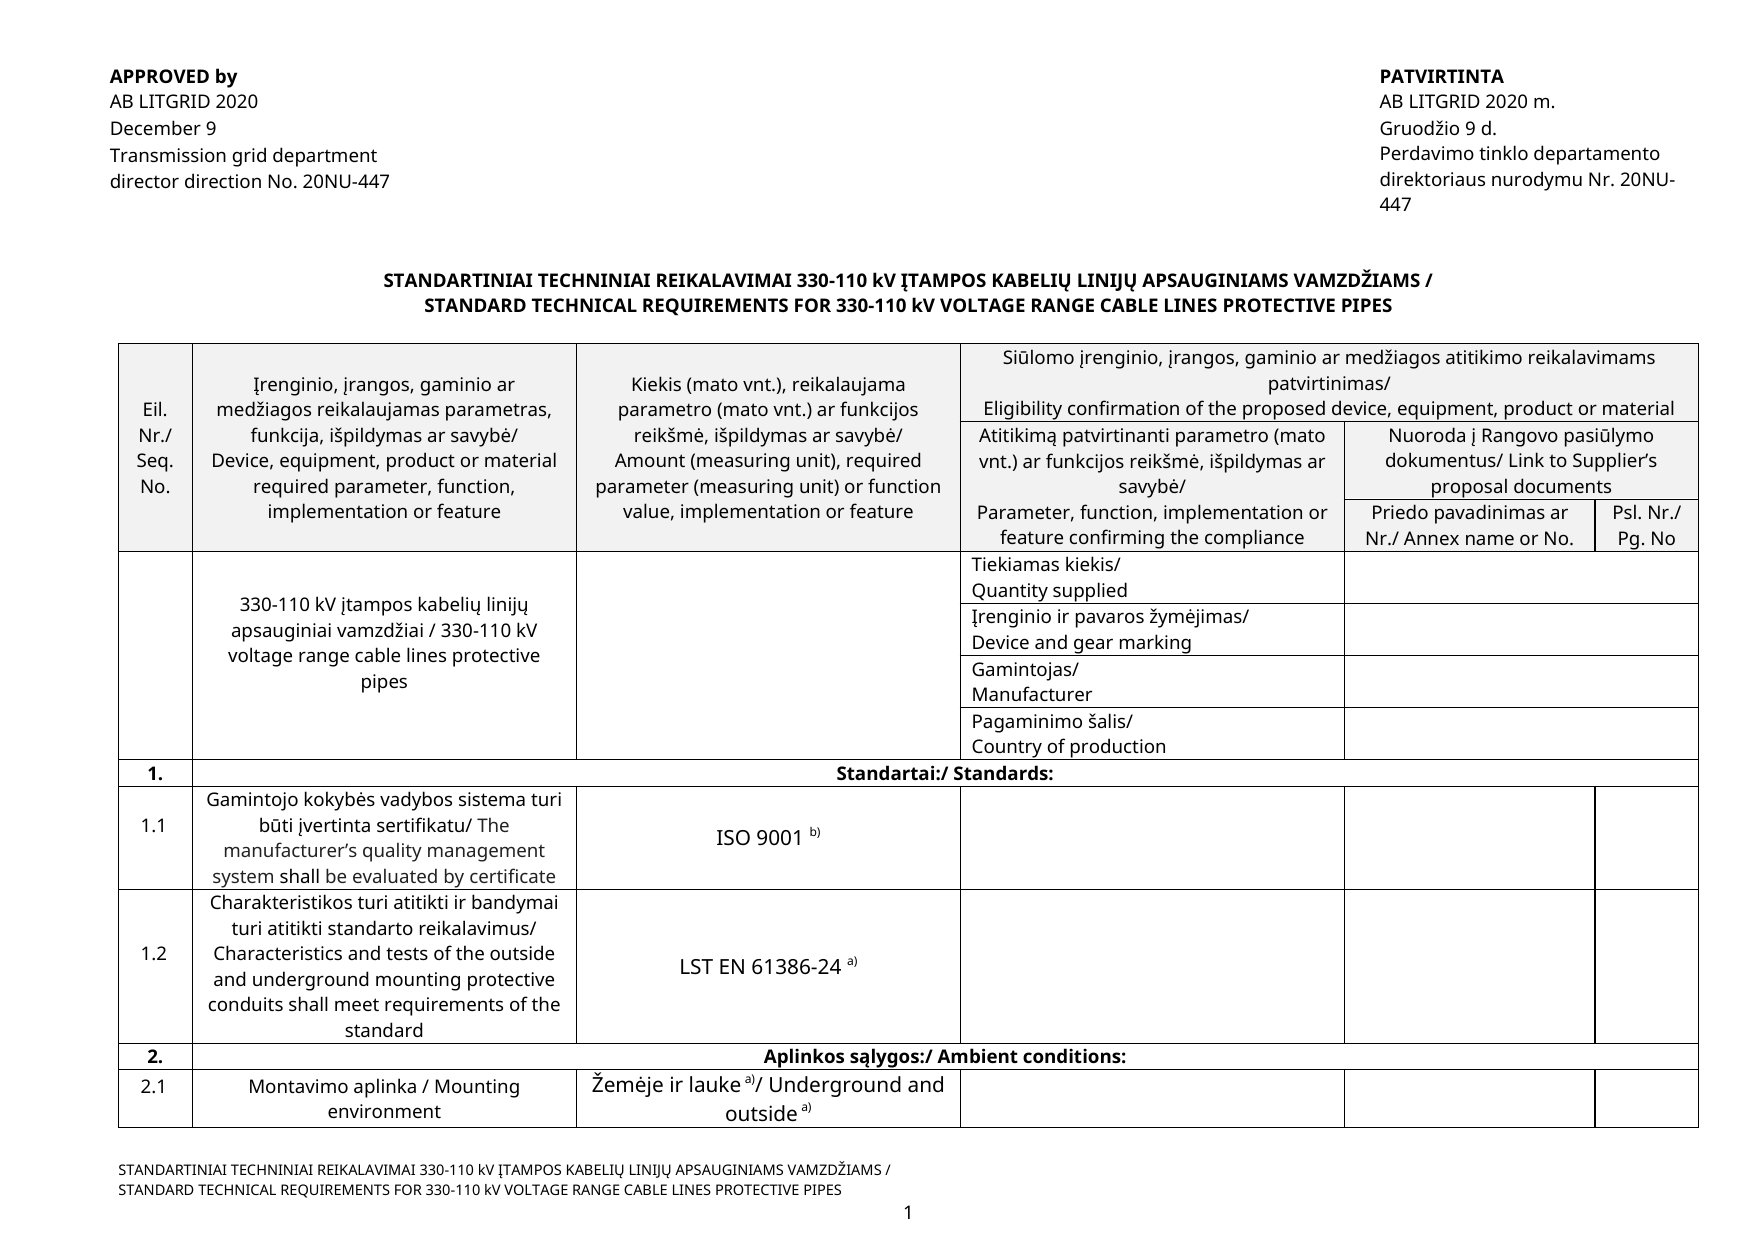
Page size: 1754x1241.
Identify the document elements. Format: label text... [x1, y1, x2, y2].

table_cell Įrenginio ir pavaros žymėjimas/ Device and gear marking [961, 604, 1344, 655]
table_cell Psl. Nr./ Pg. No [1596, 500, 1698, 551]
table_cell [119, 1070, 192, 1127]
table_cell [119, 787, 192, 889]
table_cell Montavimo aplinka / Mounting environment [193, 1070, 576, 1127]
table_cell [119, 890, 192, 1043]
table_cell Aplinkos sąlygos:/ Ambient conditions: [193, 1044, 1698, 1069]
table_cell [1345, 890, 1594, 1043]
table_cell Nuoroda į Rangovo pasiūlymo dokumentus/ Link to Supplier’s proposal documents [1345, 422, 1698, 498]
table_cell AB LITGRID 2020 December 9 Transmission grid department director direction No. 20NU-447 [98, 89, 1368, 217]
table_header PATVIRTINTA [1368, 63, 1708, 88]
table_header APPROVED by [98, 63, 1368, 88]
table_cell [1345, 787, 1594, 889]
table_header Kiekis (mato vnt.), reikalaujama parametro (mato vnt.) ar funkcijos reikšmė, išpildymas ar savybė/ Amount (measuring unit), required parameter (measuring unit) or function value, implementation or feature [577, 344, 960, 551]
table_cell Atitikimą patvirtinanti parametro (mato vnt.) ar funkcijos reikšmė, išpildymas ar savybė/ Parameter, function, implementation or feature confirming the compliance [961, 422, 1344, 551]
table_header Siūlomo įrenginio, įrangos, gaminio ar medžiagos atitikimo reikalavimams patvirtinimas/ Eligibility confirmation of the proposed device, equipment, product or material [961, 344, 1698, 421]
table_header Eil. Nr./ Seq. No. [119, 344, 192, 551]
table_cell 1. [119, 760, 192, 786]
table_cell LST EN 61386-24 a) [577, 890, 960, 1043]
table_cell [961, 1070, 1344, 1127]
table_cell Tiekiamas kiekis/ Quantity supplied [961, 552, 1344, 603]
table_cell 330-110 kV įtampos kabelių linijų apsauginiai vamzdžiai / 330-110 kV voltage range cable lines protective pipes [193, 552, 576, 759]
table_cell [1345, 656, 1698, 707]
table_cell Gamintojas/ Manufacturer [961, 656, 1344, 707]
table_cell [1345, 1070, 1594, 1127]
table_cell [961, 787, 1344, 889]
table_cell Standartai:/ Standards: [193, 760, 1698, 786]
table_cell [1345, 552, 1698, 603]
table_cell ISO 9001 b) [577, 787, 960, 889]
table_cell [119, 552, 192, 759]
text STANDARD TECHNICAL REQUIREMENTS FOR 330-110 kV VOLTAGE RANGE CABLE LINES PROTECTIVE PIPES [118, 293, 1698, 318]
table_cell Priedo pavadinimas ar Nr./ Annex name or No. [1345, 500, 1594, 551]
table_header Įrenginio, įrangos, gaminio ar medžiagos reikalaujamas parametras, funkcija, išpildymas ar savybė/ Device, equipment, product or material required parameter, function, implementation or feature [193, 344, 576, 551]
table_cell Pagaminimo šalis/ Country of production [961, 708, 1344, 759]
table_cell Charakteristikos turi atitikti ir bandymai turi atitikti standarto reikalavimus/ Characteristics and tests of the outside and underground mounting protective conduits shall meet requirements of the standard [193, 890, 576, 1043]
text STANDARTINIAI TECHNINIAI REIKALAVIMAI 330-110 kV ĮTAMPOS KABELIŲ LINIJŲ APSAUGINIAMS VAMZDŽIAMS / [118, 217, 1698, 293]
table_cell [1596, 890, 1698, 1043]
table_cell [1596, 1070, 1698, 1127]
table_cell Gamintojo kokybės vadybos sistema turi būti įvertinta sertifikatu/ The manufacturer’s quality management system shall be evaluated by certificate [193, 787, 576, 889]
table_cell [577, 552, 960, 759]
table_cell [1596, 787, 1698, 889]
table_cell Žemėje ir lauke a)/ Underground and outside a) [577, 1070, 960, 1127]
table_cell [1345, 604, 1698, 655]
table_cell [961, 890, 1344, 1043]
table_cell [1345, 708, 1698, 759]
table_cell AB LITGRID 2020 m. Gruodžio 9 d. Perdavimo tinklo departamento direktoriaus nurodymu Nr. 20NU-447 [1368, 89, 1708, 217]
table_cell 2. [119, 1044, 192, 1069]
